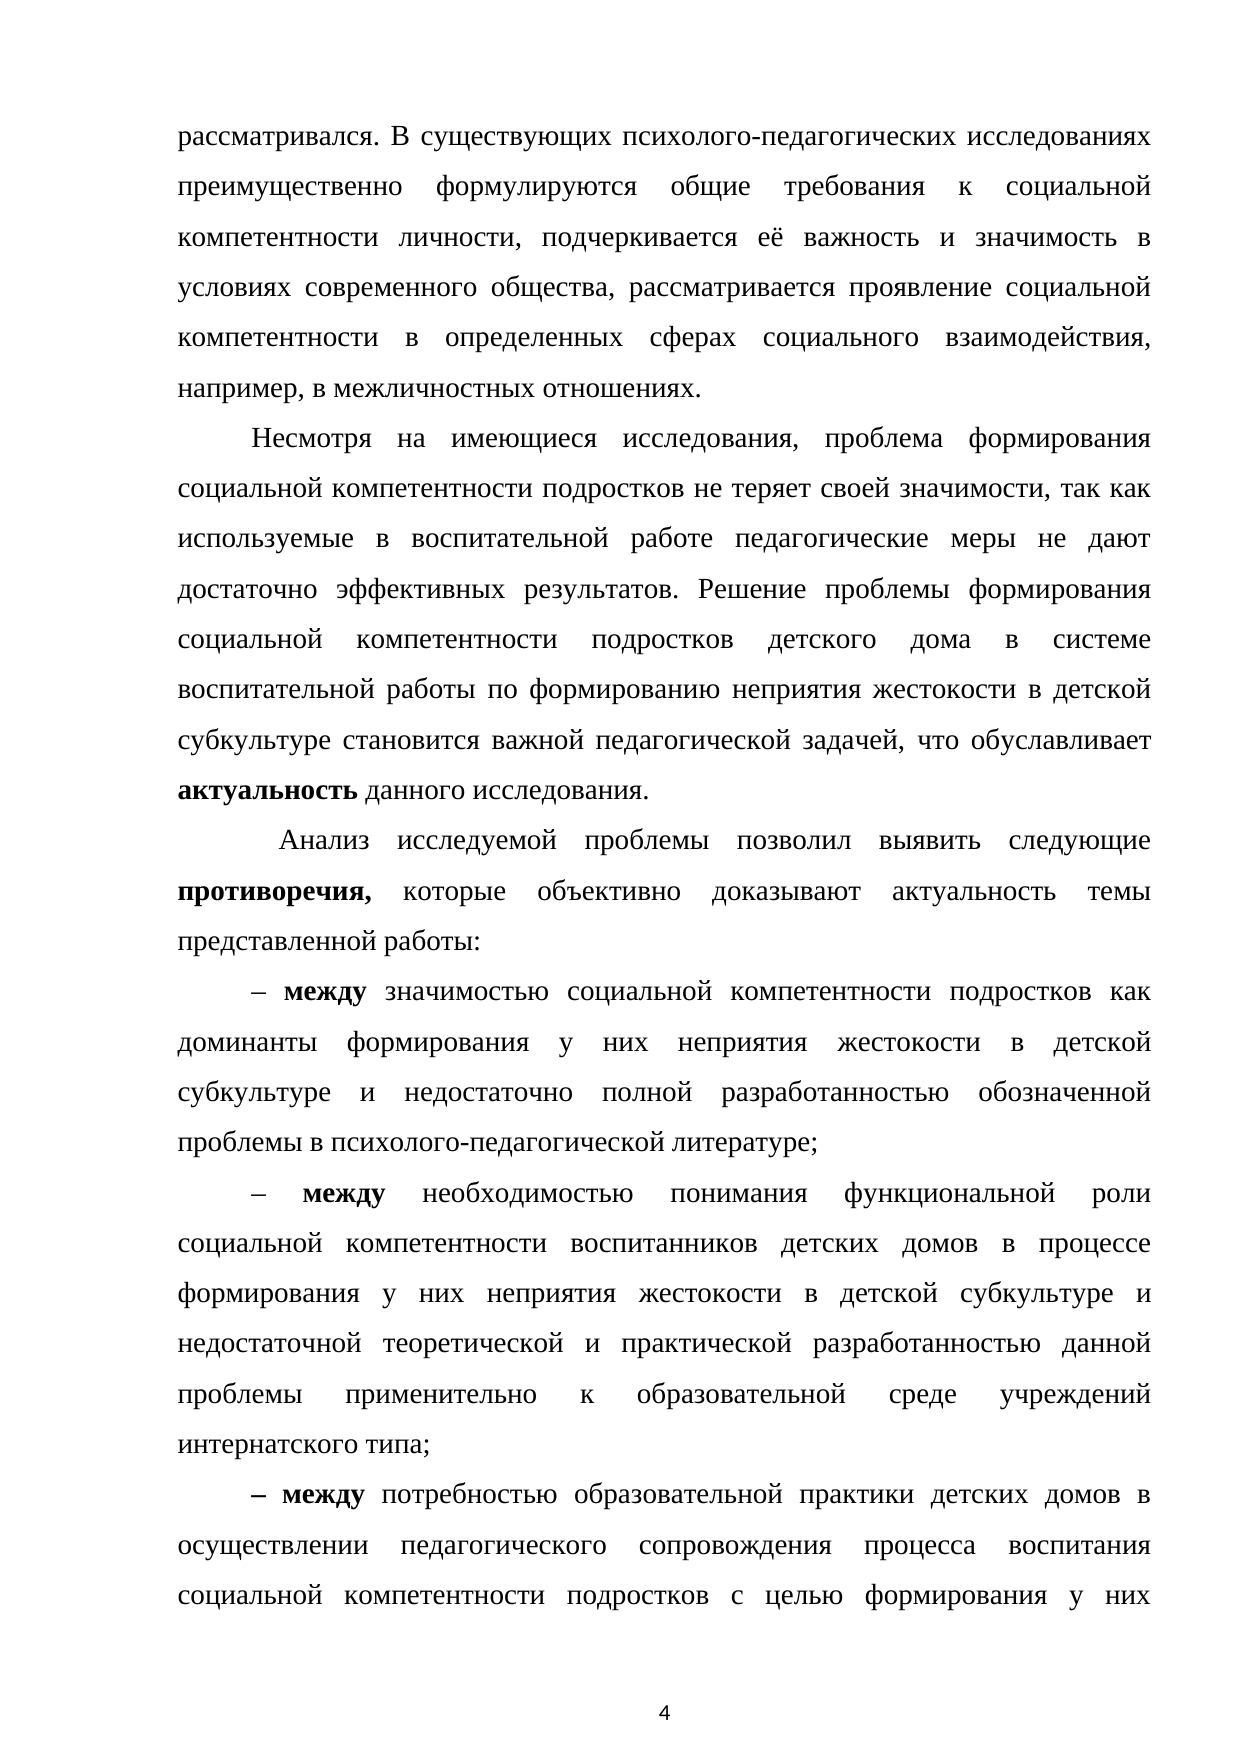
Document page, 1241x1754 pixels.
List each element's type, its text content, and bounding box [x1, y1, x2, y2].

text – между необходимостью понимания функциональной роли социальной компетентности воспитанников детских домов в процессе формирования у них неприятия жестокости в детской субкультуре и недостаточной теоретической и практической разработанностью данной проблемы применительно к образовательной среде учреждений интернатского типа; [177, 1175, 1152, 1460]
text – между значимостью социальной компетентности подростков как доминанты формирования у них неприятия жестокости в детской субкультуре и недостаточно полной разработанностью обозначенной проблемы в психолого-педагогической литературе; [177, 973, 1152, 1158]
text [177, 1477, 1152, 1611]
text Несмотря на имеющиеся исследования, проблема формирования социальной компетентности подростков не теряет своей значимости, так как используемые в воспитательной работе педагогические меры не дают достаточно эффективных результатов. Решение проблемы формирования социальной компетентности подростков детского дома в системе воспитательной работы по формированию неприятия жестокости в детской субкультуре становится важной педагогической задачей, что обуславливает актуальность данного исследования. [177, 420, 1152, 806]
text Анализ исследуемой проблемы позволил выявить следующие противоречия, которые объективно доказывают актуальность темы представленной работы: [177, 822, 1152, 957]
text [177, 118, 1152, 403]
